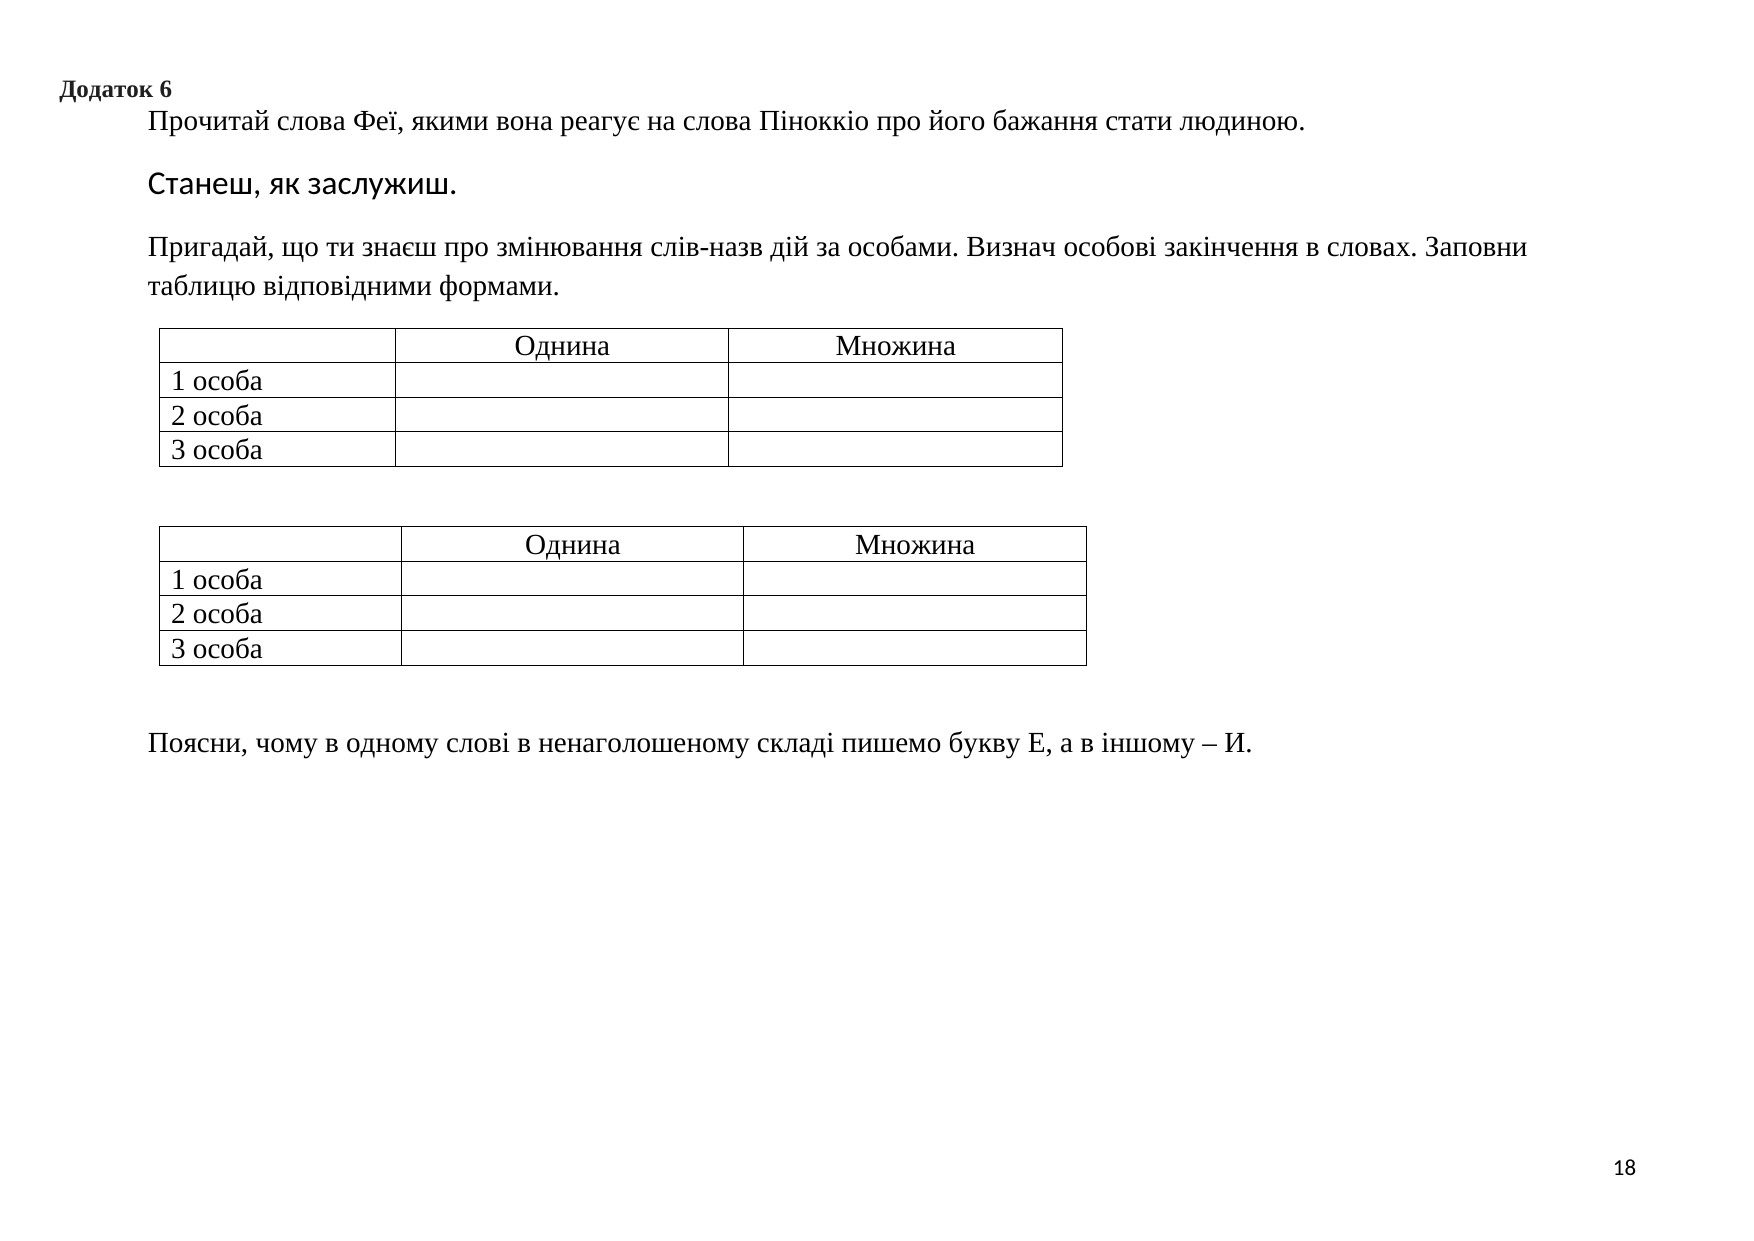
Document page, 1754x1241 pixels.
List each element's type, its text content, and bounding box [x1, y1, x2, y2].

table_cell 1 особа [160, 363, 395, 397]
table_header [160, 527, 401, 561]
table_cell 2 особа [160, 596, 401, 630]
table_cell [729, 363, 1062, 397]
table_cell [396, 432, 728, 466]
table_cell [402, 631, 743, 664]
table_cell 2 особа [160, 398, 395, 431]
table_header Множина [729, 329, 1062, 362]
text Додаток 6 [59, 74, 1636, 103]
table_cell [744, 596, 1086, 630]
table_cell [744, 562, 1086, 595]
table_cell 3 особа [160, 631, 401, 664]
table_cell [396, 363, 728, 397]
table_cell [402, 562, 743, 595]
table_cell [744, 631, 1086, 664]
text Пригадай, що ти знаєш про змінювання слів-назв дій за особами. Визнач особові закінчення в словах. Заповни таблицю відповідними формами. [148, 229, 1636, 302]
table_cell [396, 398, 728, 431]
table_header [160, 329, 395, 362]
table_header Однина [402, 527, 743, 561]
text Прочитай слова Феї, якими вона реагує на слова Піноккіо про його бажання стати людиною. [148, 103, 1636, 136]
table_header Однина [396, 329, 728, 362]
text Станеш, як заслужиш. [148, 162, 1636, 203]
table_cell 1 особа [160, 562, 401, 595]
table_cell [729, 398, 1062, 431]
table_cell [402, 596, 743, 630]
table_cell [729, 432, 1062, 466]
table_cell 3 особа [160, 432, 395, 466]
text Поясни, чому в одному слові в ненаголошеному складі пишемо букву Е, а в іншому – И. [148, 725, 1636, 758]
table_header Множина [744, 527, 1086, 561]
